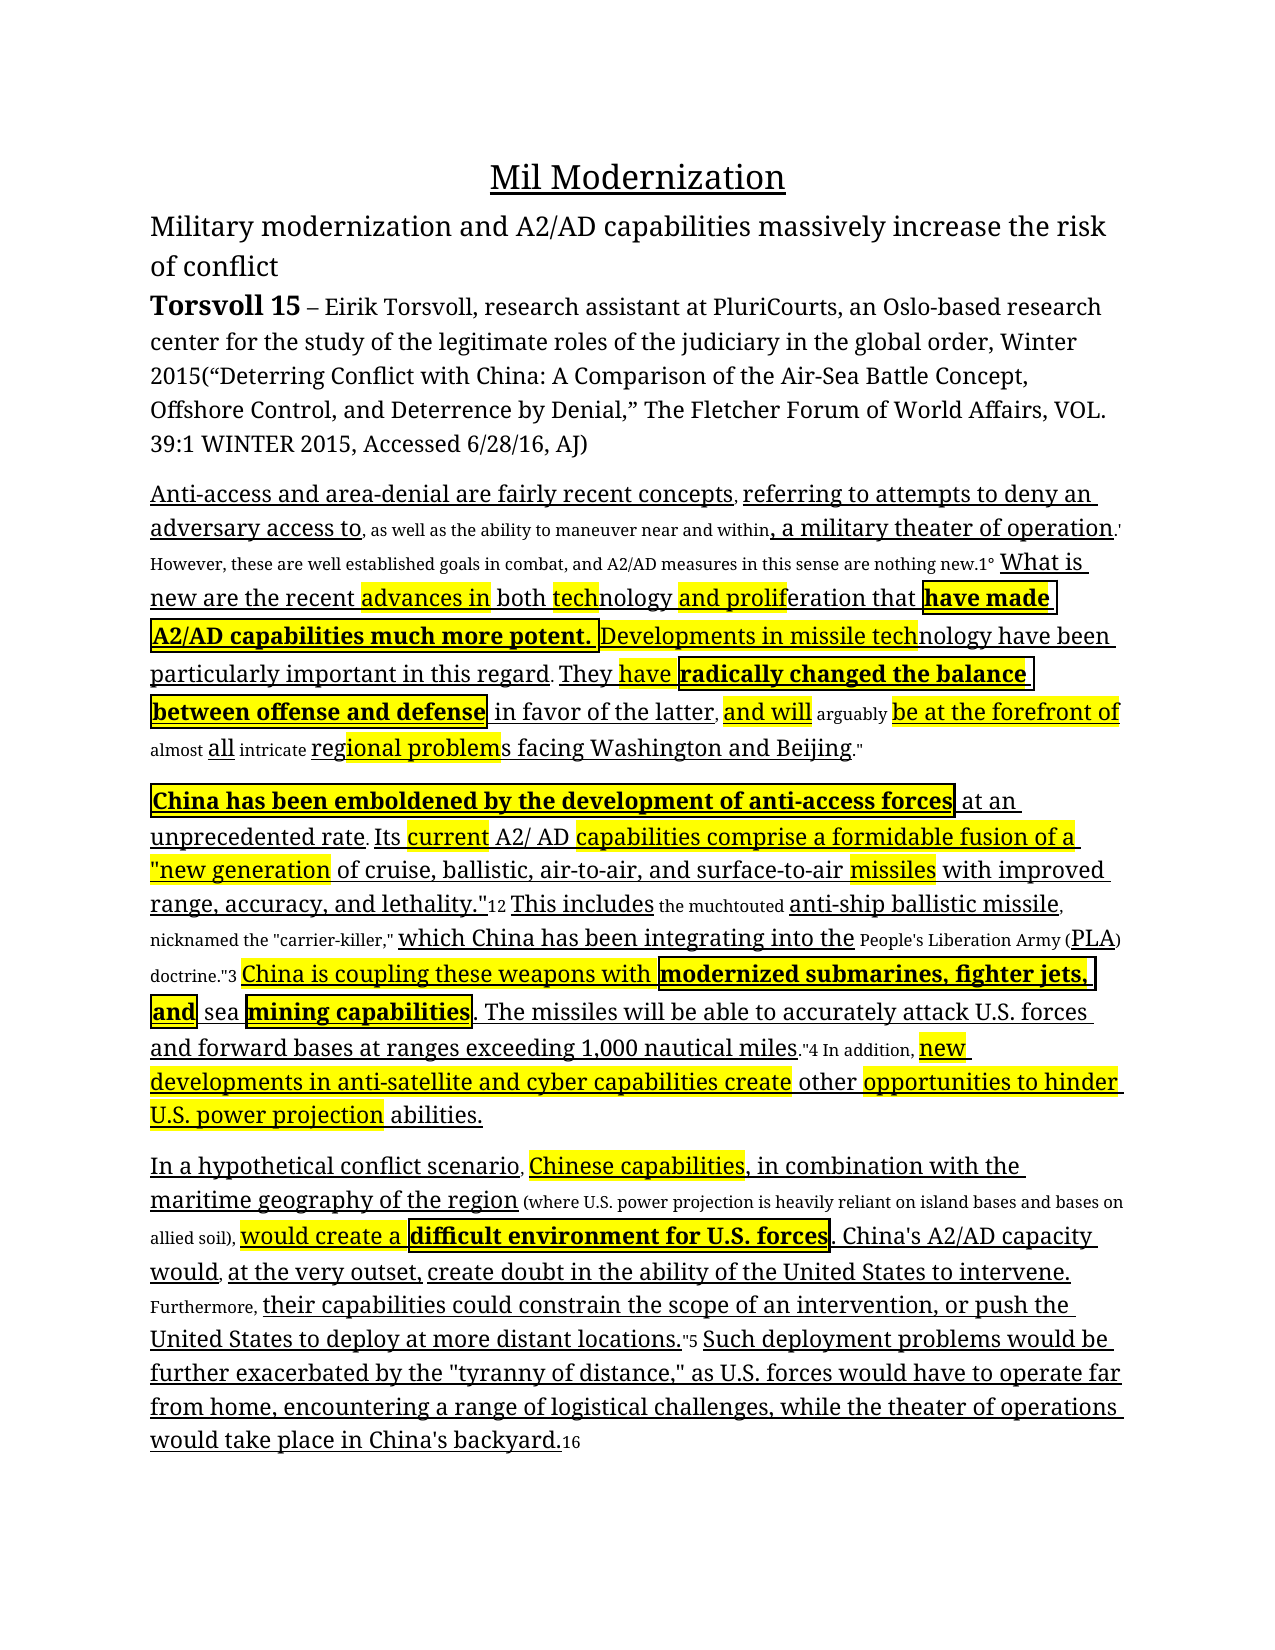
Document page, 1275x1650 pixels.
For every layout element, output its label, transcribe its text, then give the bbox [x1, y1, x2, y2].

text In a hypothetical conflict scenario, Chinese capabilities, in combination with the maritime geography of the region (where U.S. power projection is heavily reliant on island bases and bases on allied soil), would create a difficult environment for U.S. forces. China's A2/AD capacity would, at the very outset, create doubt in the ability of the United States to intervene. Furthermore, their capabilities could constrain the scope of an intervention, or push the United States to deploy at more distant locations."5 Such deployment problems would be further exacerbated by the "tyranny of distance," as U.S. forces would have to operate far from home, encountering a range of logistical challenges, while the theater of operations would take place in China's backyard.16 [150, 1150, 1125, 1456]
text Anti-access and area-denial are fairly recent concepts, referring to attempts to deny an adversary access to, as well as the ability to maneuver near and within, a military theater of operation.' However, these are well established goals in combat, and A2/AD measures in this sense are nothing new.1° What is new are the recent advances in both technology and proliferation that have made A2/AD capabilities much more potent. Developments in missile technology have been particularly important in this regard. They have radically changed the balance between offense and defense in favor of the latter, and will arguably be at the forefront of almost all intricate regional problems facing Washington and Beijing." [150, 478, 1125, 763]
text Torsvoll 15 – Eirik Torsvoll, research assistant at PluriCourts, an Oslo-based research center for the study of the legitimate roles of the judiciary in the global order, Winter 2015(“Deterring Conflict with China: A Comparison of the Air-Sea Battle Concept, Offshore Control, and Deterrence by Denial,” The Fletcher Forum of World Affairs, VOL. 39:1 WINTER 2015, Accessed 6/28/16, AJ) [150, 287, 1125, 459]
subtitle Mil Modernization [150, 154, 1125, 199]
text China has been emboldened by the development of anti-access forces at an unprecedented rate. Its current A2/ AD capabilities comprise a formidable fusion of a "new generation of cruise, ballistic, air-to-air, and surface-to-air missiles with improved range, accuracy, and lethality."12 This includes the muchtouted anti-ship ballistic missile, nicknamed the "carrier-killer," which China has been integrating into the People's Liberation Army (PLA) doctrine."3 China is coupling these weapons with modernized submarines, fighter jets, and sea mining capabilities. The missiles will be able to accurately attack U.S. forces and forward bases at ranges exceeding 1,000 nautical miles."4 In addition, new developments in anti-satellite and cyber capabilities create other opportunities to hinder U.S. power projection abilities. [150, 782, 1125, 1131]
subtitle Military modernization and A2/AD capabilities massively increase the risk of conflict [150, 207, 1125, 284]
